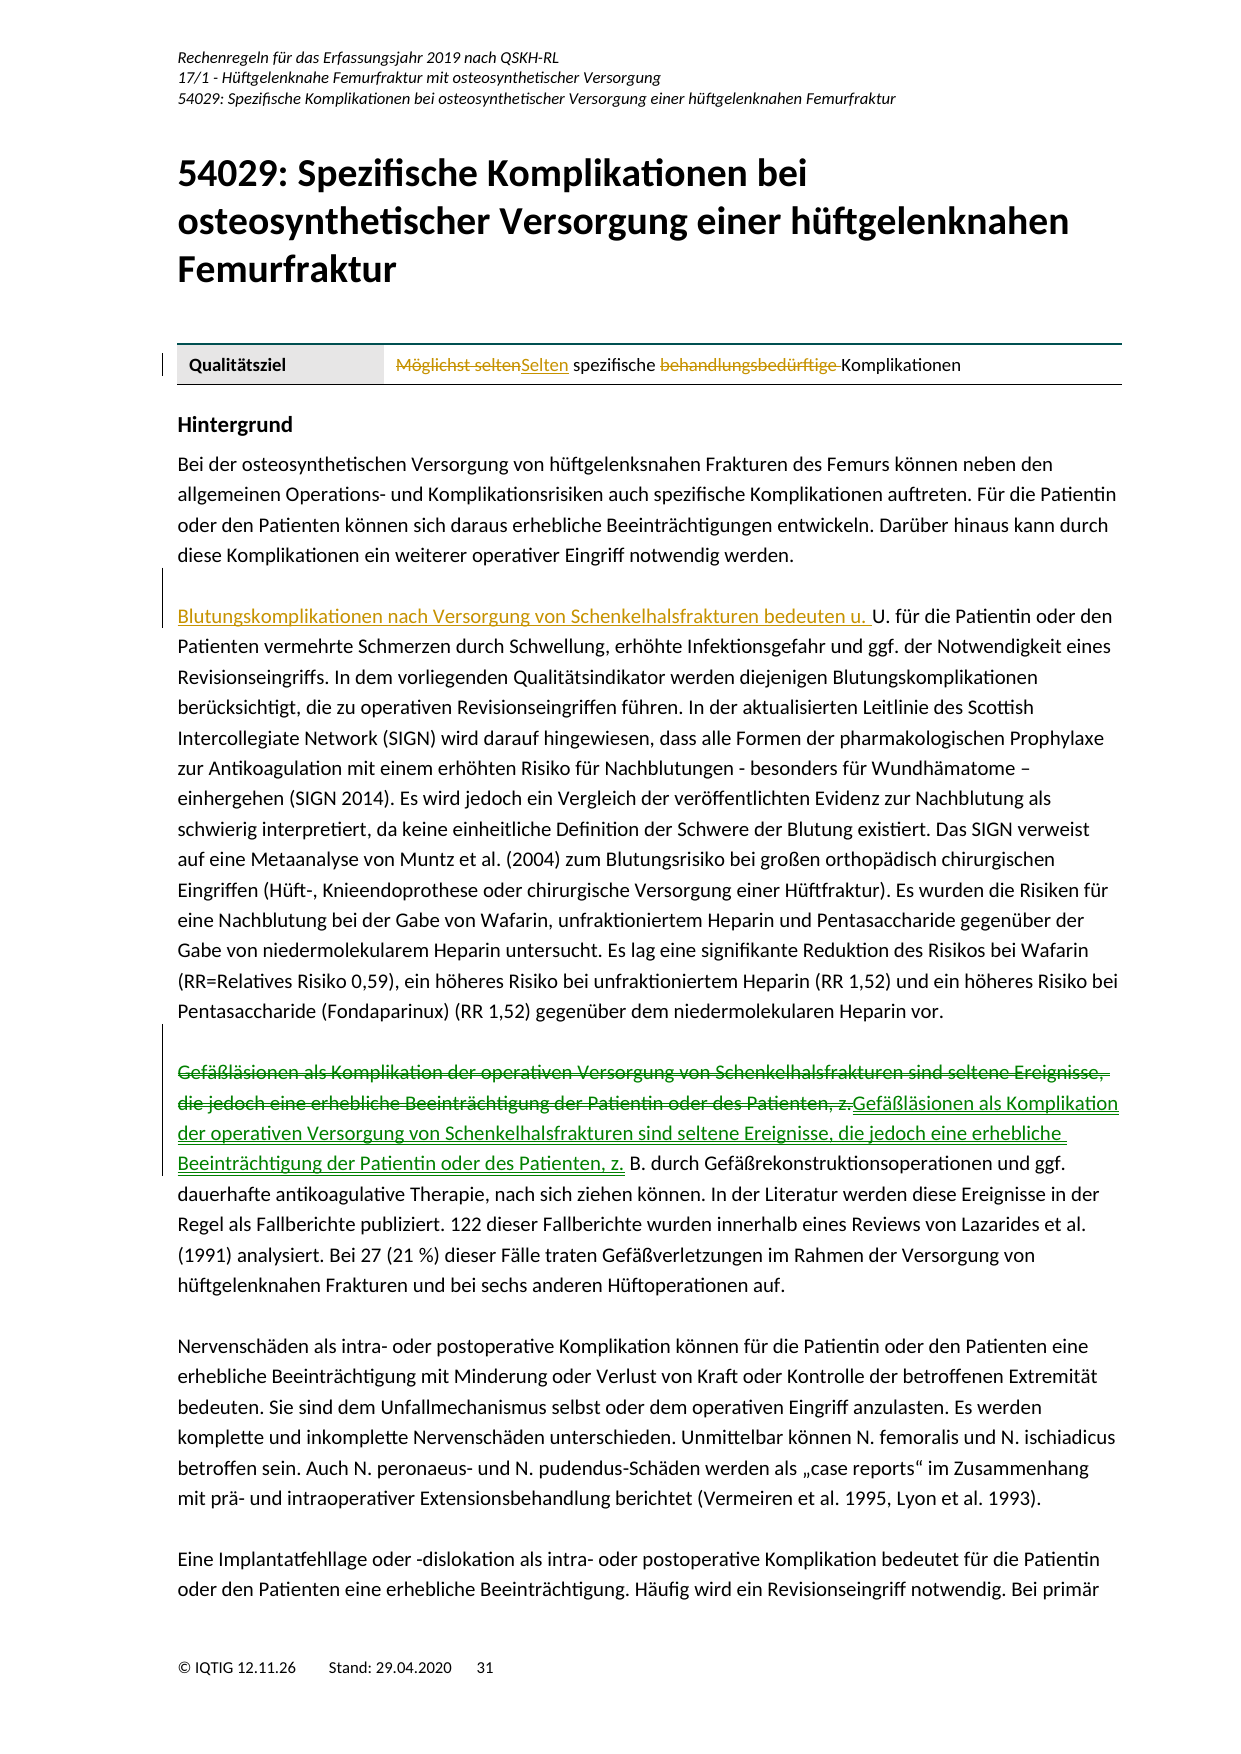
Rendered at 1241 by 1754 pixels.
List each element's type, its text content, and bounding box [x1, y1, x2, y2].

text 54029: Spezifische Komplikationen bei osteosynthetischer Versorgung einer hüftgelenknahen Femurfraktur [177, 148, 1122, 293]
text Hintergrund [177, 410, 1122, 438]
table_header spezifische Komplikationen [384, 345, 1122, 384]
table_header Qualitätsziel [177, 345, 384, 384]
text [177, 451, 1122, 1602]
